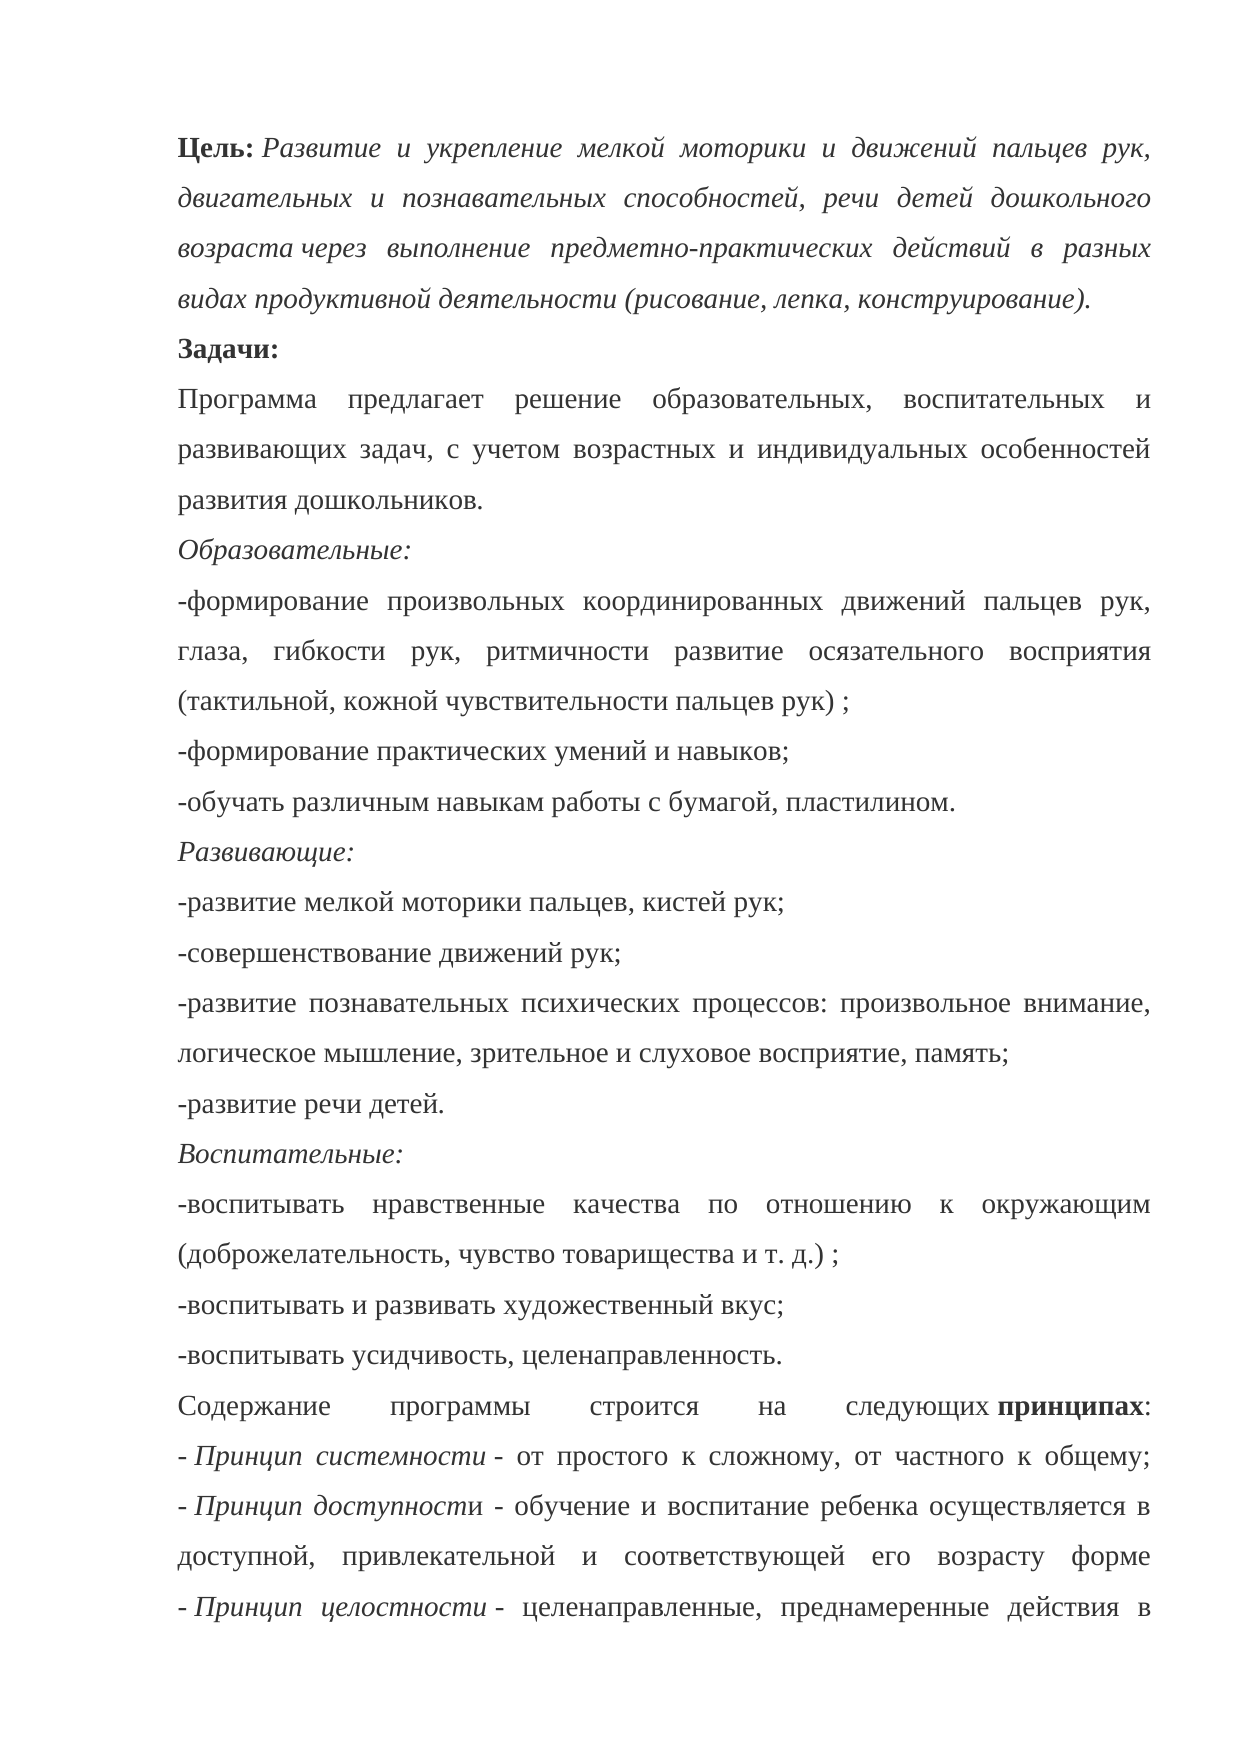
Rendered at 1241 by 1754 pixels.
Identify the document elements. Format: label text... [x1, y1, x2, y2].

text -обучать различным навыкам работы с бумагой, пластилином. [177, 784, 1152, 817]
text Задачи: Программа предлагает решение образовательных, воспитательных и развивающих задач, с учетом возрастных и индивидуальных особенностей развития дошкольников. [177, 331, 1152, 516]
text -воспитывать нравственные качества по отношению к окружающим (доброжелательность, чувство товарищества и т. д.) ; [177, 1186, 1152, 1270]
text Цель: Развитие и укрепление мелкой моторики и движений пальцев рук, двигательных и познавательных способностей, речи детей дошкольного возраста через выполнение предметно-практических действий в разных видах продуктивной деятельности (рисование, лепка, конструирование). [177, 130, 1152, 314]
text Образовательные: [177, 532, 1152, 566]
text Воспитательные: [177, 1136, 1152, 1169]
text -совершенствование движений рук; [177, 935, 1152, 968]
text -развитие мелкой моторики пальцев, кистей рук; [177, 884, 1152, 918]
text -воспитывать и развивать художественный вкус; [177, 1287, 1152, 1321]
text Развивающие: [177, 834, 1152, 868]
text -развитие речи детей. [177, 1086, 1152, 1119]
text -формирование произвольных координированных движений пальцев рук, глаза, гибкости рук, ритмичности развитие осязательного восприятия (тактильной, кожной чувствительности пальцев рук) ; [177, 583, 1152, 717]
text -развитие познавательных психических процессов: произвольное внимание, логическое мышление, зрительное и слуховое восприятие, память; [177, 985, 1152, 1069]
text -воспитывать усидчивость, целенаправленность. [177, 1337, 1152, 1371]
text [177, 1388, 1152, 1622]
text -формирование практических умений и навыков; [177, 733, 1152, 767]
